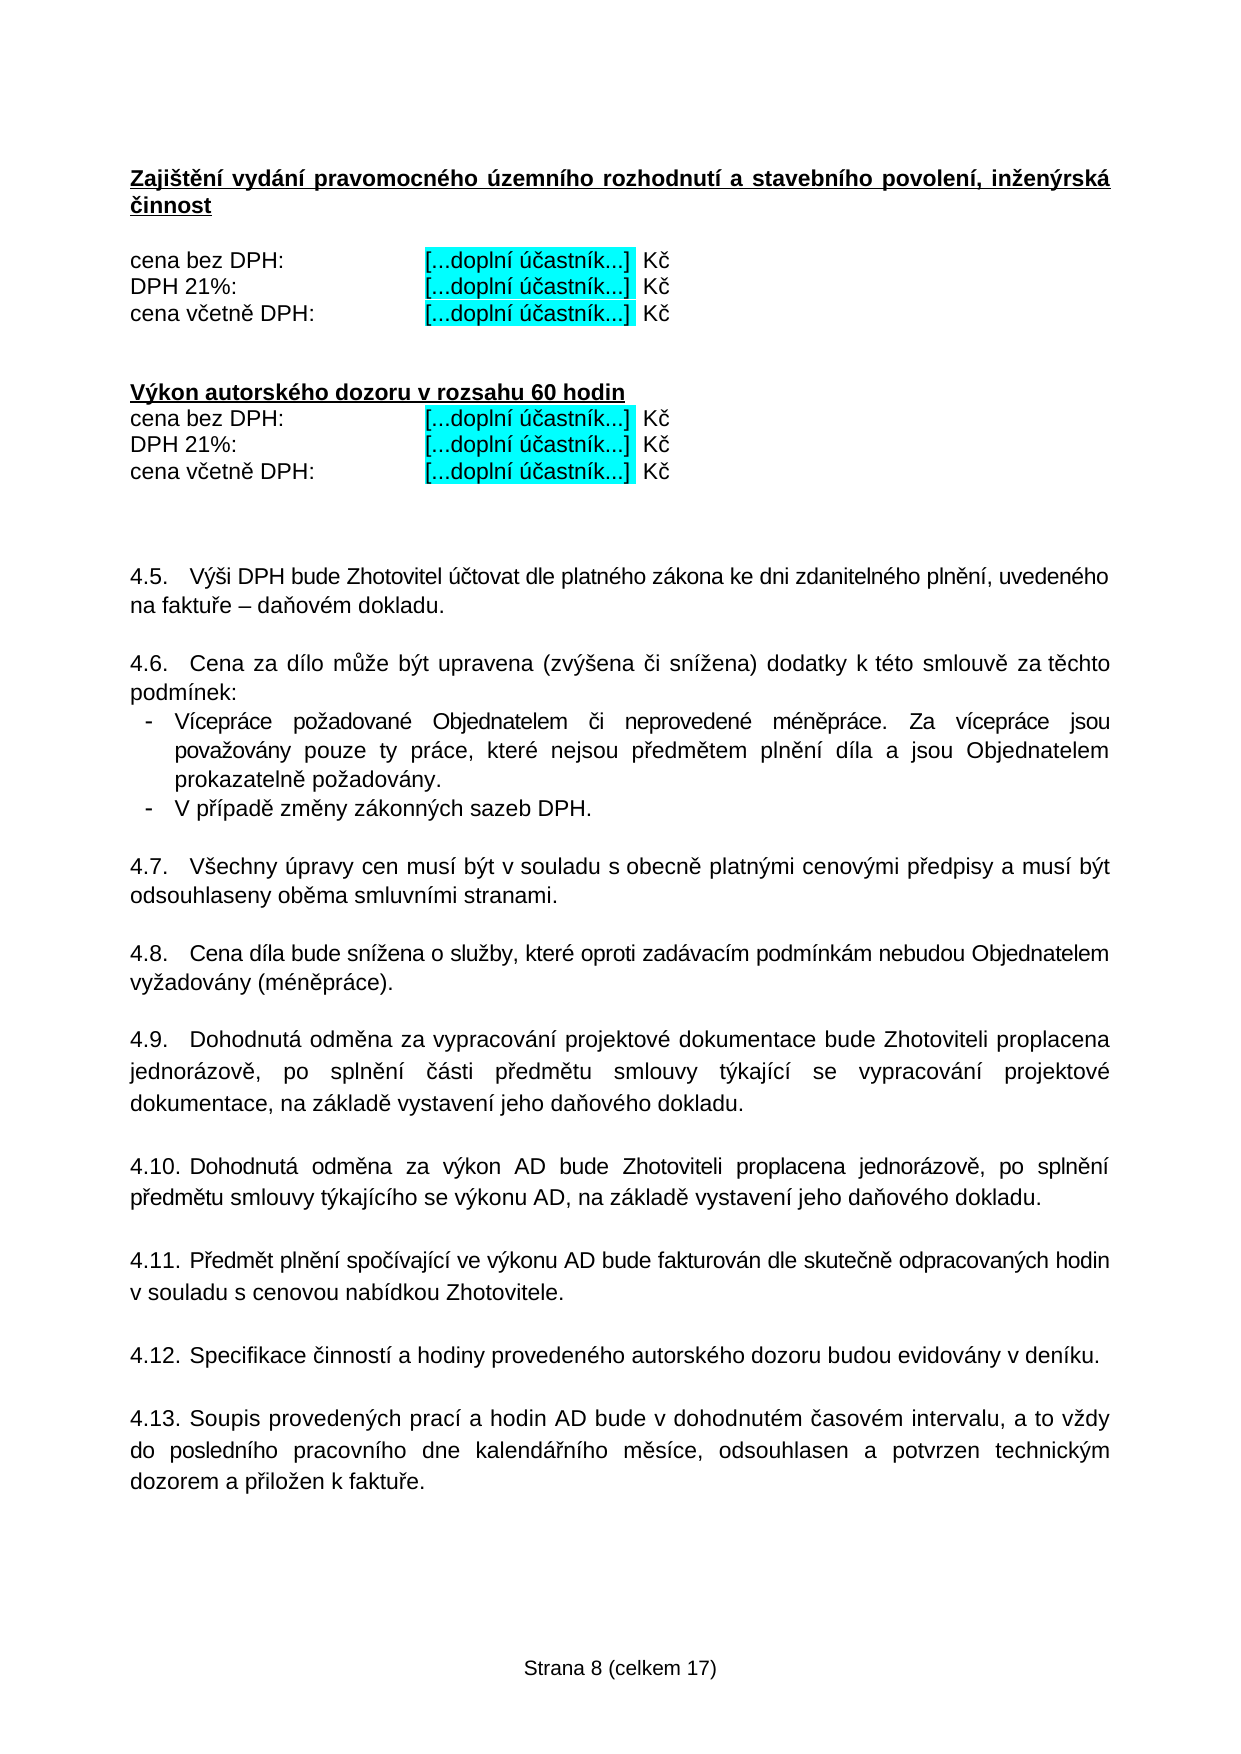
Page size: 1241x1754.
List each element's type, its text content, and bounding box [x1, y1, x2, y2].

list Dohodnutá odměna za vypracování projektové dokumentace bude Zhotoviteli proplacena jednorázově, po splnění části předmětu smlouvy týkající se vypracování projektové dokumentace, na základě vystavení jeho daňového dokladu. [130, 1026, 1110, 1116]
list Předmět plnění spočívající ve výkonu AD bude fakturován dle skutečně odpracovaných hodin v souladu s cenovou nabídkou Zhotovitele. [130, 1247, 1110, 1305]
list Soupis provedených prací a hodin AD bude v dohodnutém časovém intervalu, a to vždy do posledního pracovního dne kalendářního měsíce, odsouhlasen a potvrzen technickým dozorem a přiložen k faktuře. [130, 1405, 1110, 1495]
text DPH 21%: Kč [130, 273, 425, 299]
text cena bez DPH: Kč [636, 247, 1110, 273]
text cena včetně DPH: Kč [130, 299, 1110, 326]
list Výši DPH bude Zhotovitel účtovat dle platného zákona ke dni zdanitelného plnění, uvedeného na faktuře – daňovém dokladu. [130, 563, 1110, 618]
text cena bez DPH: Kč [130, 247, 425, 273]
list Cena díla bude snížena o služby, které oproti zadávacím podmínkám nebudou Objednatelem vyžadovány (méněpráce). [130, 939, 1110, 995]
text cena bez DPH: Kč [636, 405, 1110, 431]
list Dohodnutá odměna za výkon AD bude Zhotoviteli proplacena jednorázově, po splnění předmětu smlouvy týkajícího se výkonu AD, na základě vystavení jeho daňového dokladu. [130, 1153, 1110, 1211]
list V případě změny zákonných sazeb DPH. [145, 795, 1110, 821]
list Všechny úpravy cen musí být v souladu s obecně platnými cenovými předpisy a musí být odsouhlaseny oběma smluvními stranami. [130, 853, 1110, 908]
list Vícepráce požadované Objednatelem či neprovedené méněpráce. Za vícepráce jsou považovány pouze ty práce, které nejsou předmětem plnění díla a jsou Objednatelem prokazatelně požadovány. [145, 708, 1110, 792]
text Výkon autorského dozoru v rozsahu 60 hodin [130, 379, 1110, 405]
list Cena za dílo může být upravena (zvýšena či snížena) dodatky k této smlouvě za těchto podmínek: [130, 650, 1110, 705]
list Specifikace činností a hodiny provedeného autorského dozoru budou evidovány v deníku. [130, 1342, 1110, 1368]
text cena včetně DPH: Kč [636, 458, 1110, 484]
text DPH 21%: Kč [130, 431, 425, 458]
text DPH 21%: Kč [636, 431, 1110, 458]
text DPH 21%: Kč [636, 273, 1110, 299]
text cena včetně DPH: Kč [130, 458, 425, 484]
text cena bez DPH: Kč [130, 405, 425, 431]
text Zajištění vydání pravomocného územního rozhodnutí a stavebního povolení, inženýrská činnost [130, 189, 1110, 218]
text Zajištění vydání pravomocného územního rozhodnutí a stavebního povolení, inženýrská činnost [130, 165, 1110, 188]
